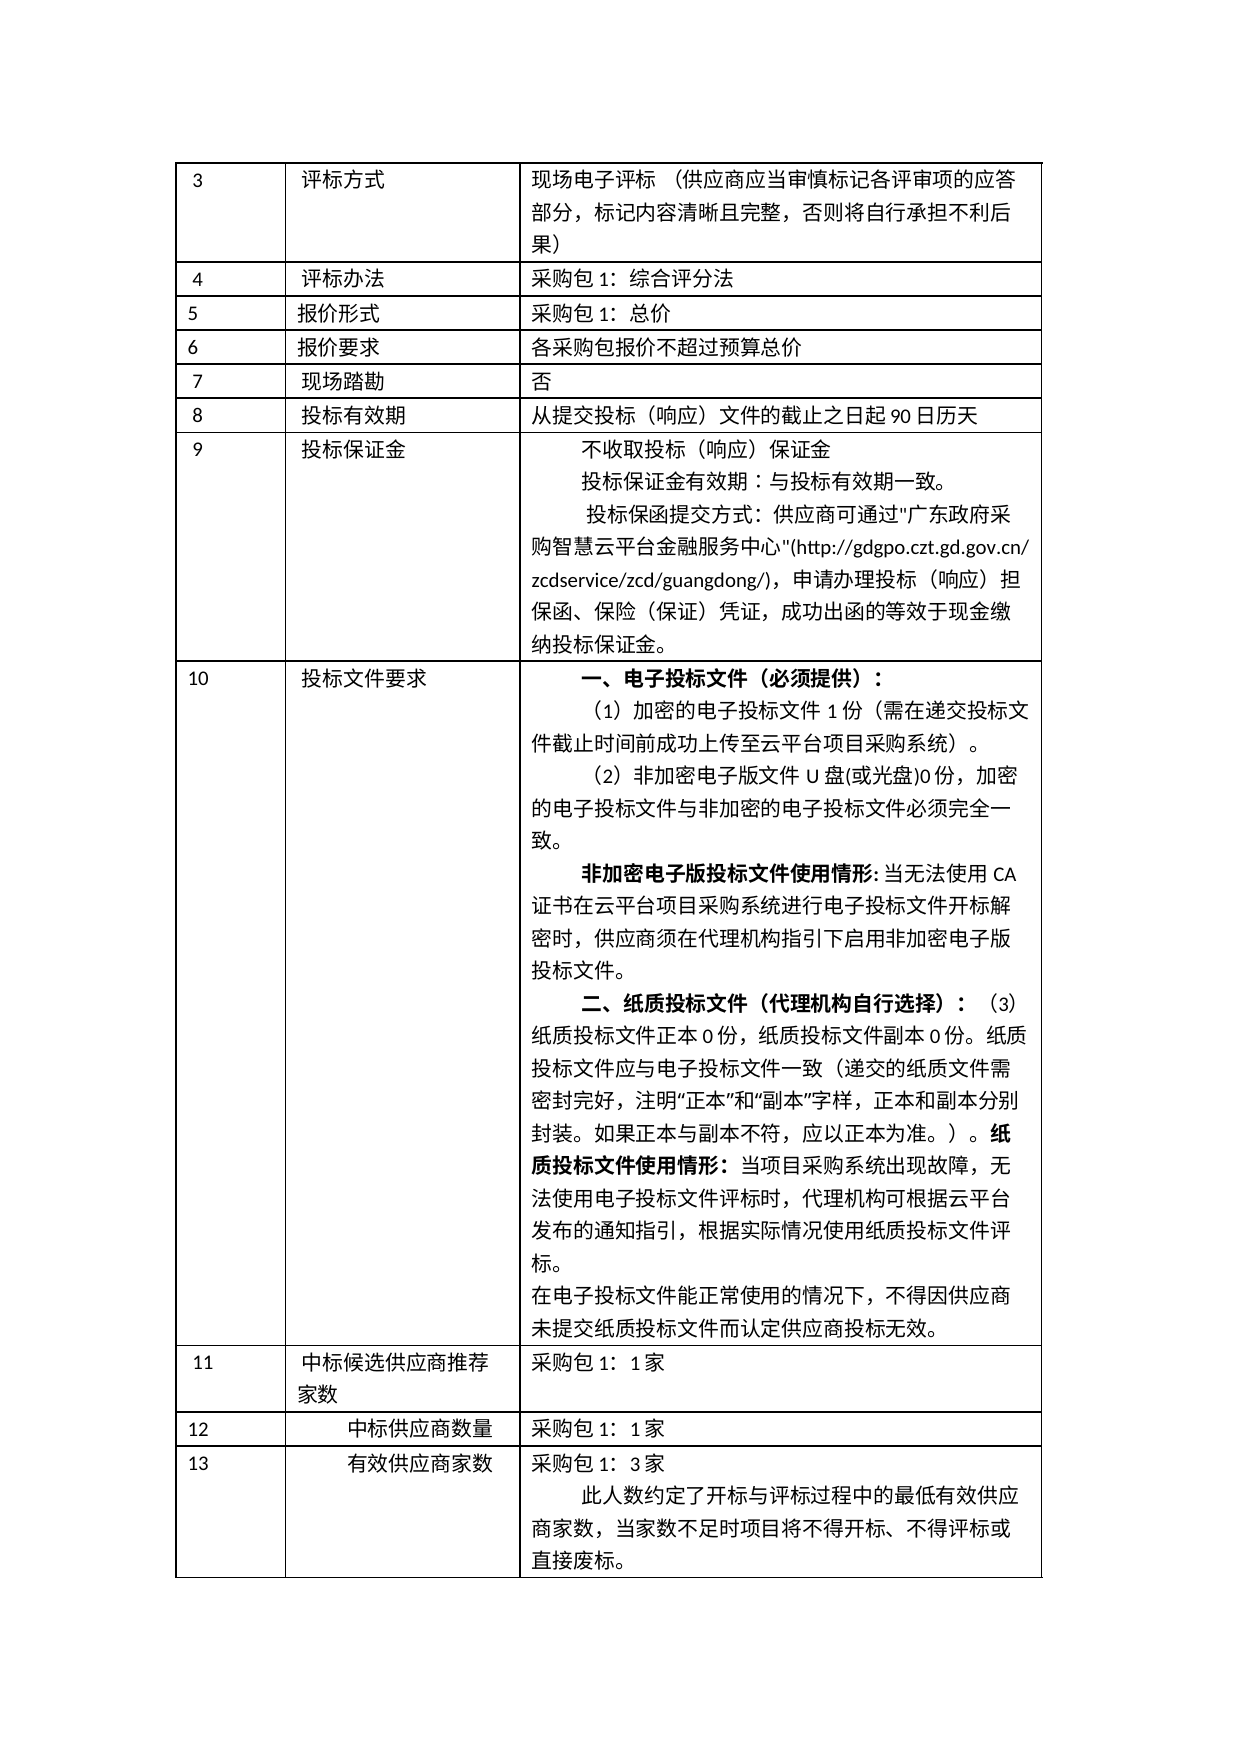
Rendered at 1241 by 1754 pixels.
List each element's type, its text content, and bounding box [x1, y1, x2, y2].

table_cell 现场电子评标 （供应商应当审慎标记各评审项的应答部分，标记内容清晰且完整，否则将自行承担不利后果） [521, 164, 1041, 261]
table_cell 报价要求 [286, 331, 519, 363]
table_cell 12 [177, 1413, 285, 1445]
table_cell 报价形式 [286, 297, 519, 329]
table_cell 8 [177, 399, 285, 431]
table_cell 中标供应商数量 [286, 1413, 519, 1445]
table_cell 投标文件要求 [286, 662, 519, 1344]
table_cell 从提交投标（响应）文件的截止之日起90日历天 [521, 399, 1041, 431]
table_cell 采购包1：综合评分法 [521, 263, 1041, 295]
table_cell 评标方式 [286, 164, 519, 261]
table_cell 评标办法 [286, 263, 519, 295]
table_cell 中标候选供应商推荐家数 [286, 1346, 519, 1411]
table_cell 有效供应商家数 [286, 1447, 519, 1577]
table_cell 7 [177, 365, 285, 397]
table_cell 10 [177, 662, 285, 1344]
table_cell 13 [177, 1447, 285, 1577]
table_cell 11 [177, 1346, 285, 1411]
table_cell 一、电子投标文件（必须提供）： （1）加密的电子投标文件 1 份（需在递交投标文件截止时间前成功上传至云平台项目采购系统）。 （2）非加密电子版文件 U 盘(或光盘)0份，加密的电子投标文件与非加密的电子投标文件必须完全一致。 非加密电子版投标文件使用情形: 当无法使用 CA 证书在云平台项目采购系统进行电子投标文件开标解密时，供应商须在代理机构指引下启用非加密电子版投标文件。 二、纸质投标文件（代理机构自行选择）：（3）纸质投标文件正本0份，纸质投标文件副本0份。纸质投标文件应与电子投标文件一致（递交的纸质文件需密封完好，注明“正本”和“副本”字样，正本和副本分别封装。如果正本与副本不符，应以正本为准。）。纸质投标文件使用情形：当项目采购系统出现故障，无法使用电子投标文件评标时，代理机构可根据云平台发布的通知指引，根据实际情况使用纸质投标文件评标。 在电子投标文件能正常使用的情况下，不得因供应商未提交纸质投标文件而认定供应商投标无效。 [521, 662, 1041, 1344]
table_cell 5 [177, 297, 285, 329]
table_cell 现场踏勘 [286, 365, 519, 397]
table_cell 采购包1：3家 此人数约定了开标与评标过程中的最低有效供应商家数，当家数不足时项目将不得开标、不得评标或直接废标。 [521, 1447, 1041, 1577]
table_cell 采购包1：1家 [521, 1346, 1041, 1411]
table_cell 否 [521, 365, 1041, 397]
table_cell 9 [177, 433, 285, 660]
table_cell 不收取投标（响应）保证金 投标保证金有效期∶与投标有效期一致。 投标保函提交方式：供应商可通过"广东政府采购智慧云平台金融服务中心"(http://gdgpo.czt.gd.gov.cn/zcdservice/zcd/guangdong/)，申请办理投标（响应）担保函、保险（保证）凭证，成功出函的等效于现金缴纳投标保证金。 [521, 433, 1041, 660]
table_cell 投标有效期 [286, 399, 519, 431]
table_cell 采购包1：1家 [521, 1413, 1041, 1445]
table_cell 采购包1：总价 [521, 297, 1041, 329]
table_cell 各采购包报价不超过预算总价 [521, 331, 1041, 363]
table_cell 投标保证金 [286, 433, 519, 660]
table_cell 4 [177, 263, 285, 295]
table_cell 3 [177, 164, 285, 261]
table_cell 6 [177, 331, 285, 363]
